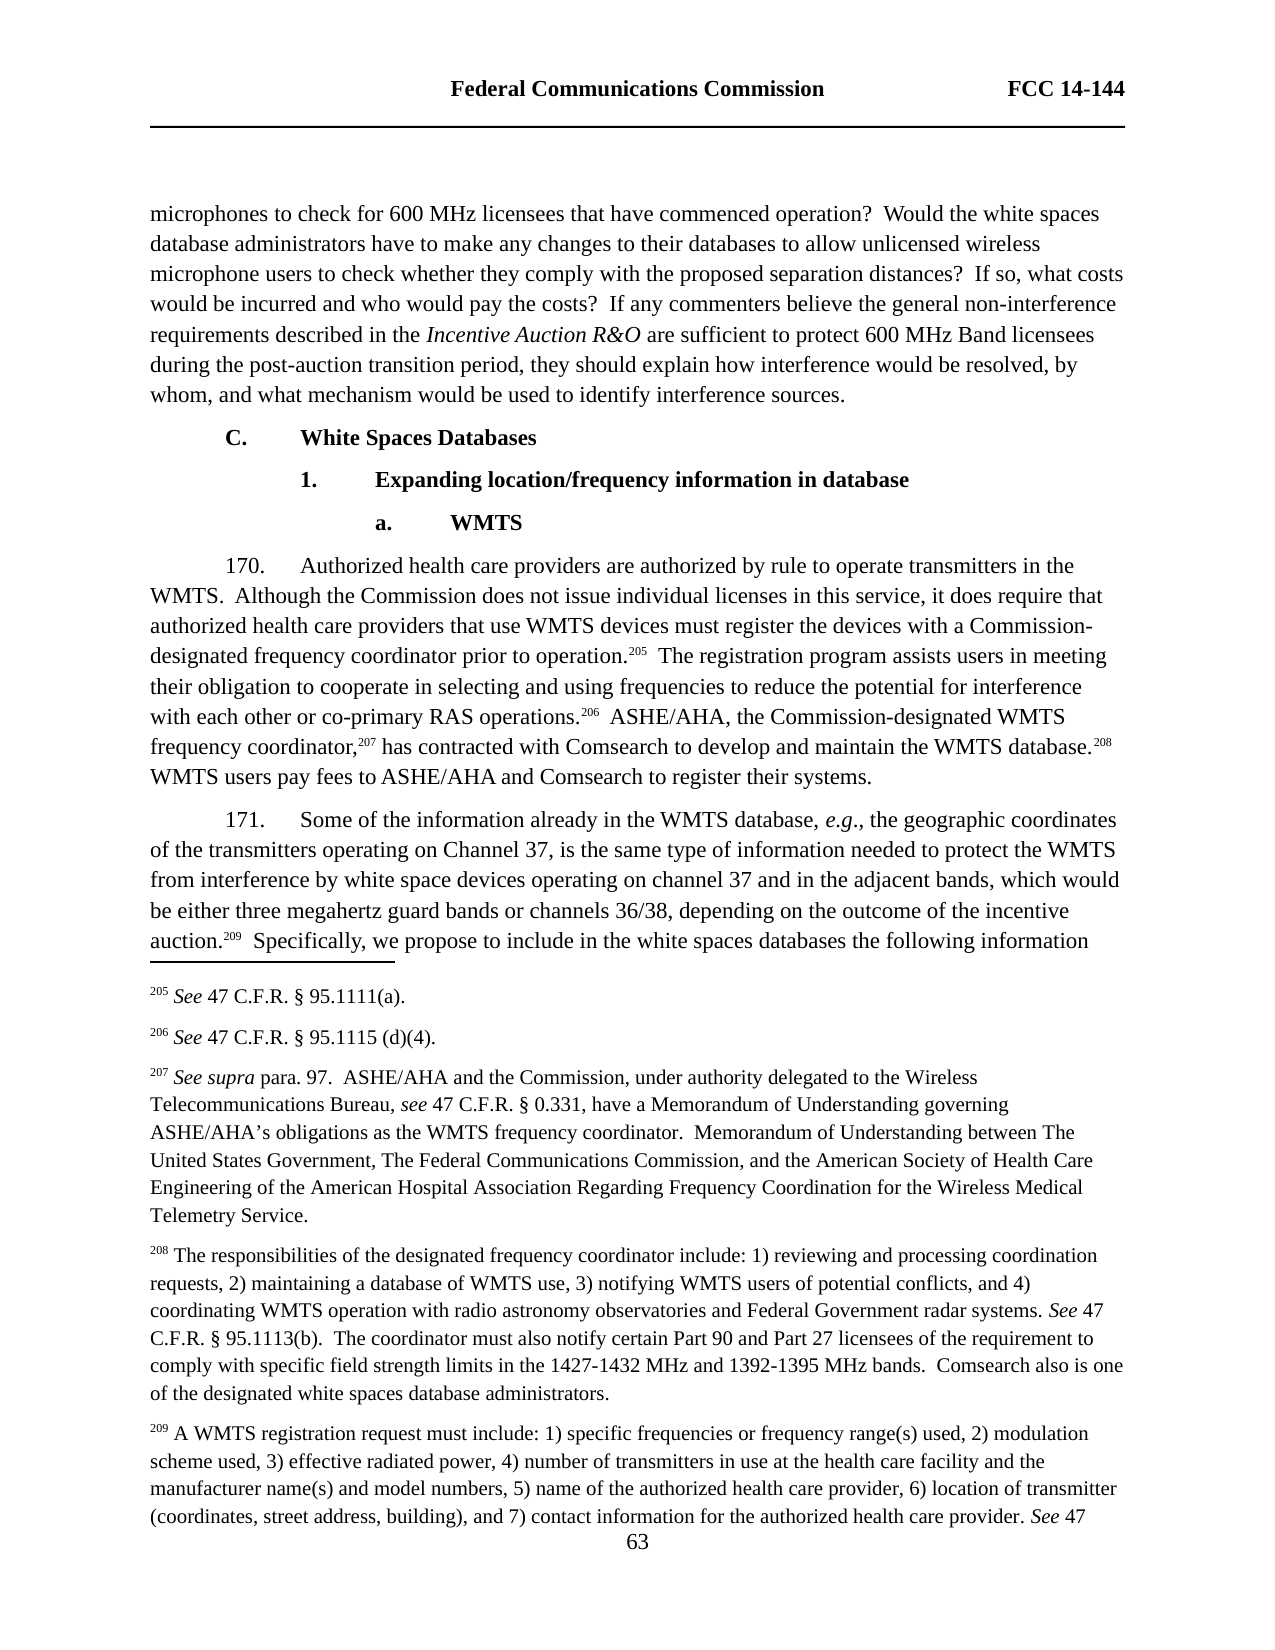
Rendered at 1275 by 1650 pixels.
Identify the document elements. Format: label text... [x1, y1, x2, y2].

text Some of the information already in the WMTS database, e.g., the geographic coordinates of the transmitters operating on Channel 37, is the same type of information needed to protect the WMTS from interference by white space devices operating on channel 37 and in the adjacent bands, which would be either three megahertz guard bands or channels 36/38, depending on the outcome of the incentive auction. Specifically, we propose to include in the white spaces databases the following information obtained from the WMTS database for each WMTS device registration on channel 37: [150, 806, 1125, 953]
subtitle Expanding location/frequency information in database [300, 466, 1125, 493]
text Authorized health care providers are authorized by rule to operate transmitters in the WMTS. Although the Commission does not issue individual licenses in this service, it does require that authorized health care providers that use WMTS devices must register the devices with a Commission-designated frequency coordinator prior to operation. The registration program assists users in meeting their obligation to cooperate in selecting and using frequencies to reduce the potential for interference with each other or co-primary RAS operations. ASHE/AHA, the Commission-designated WMTS frequency coordinator, has contracted with Comsearch to develop and maintain the WMTS database. WMTS users pay fees to ASHE/AHA and Comsearch to register their systems. [150, 552, 1125, 790]
subtitle WMTS [375, 509, 1125, 536]
subtitle White Spaces Databases [225, 424, 1125, 450]
text We also seek comment on how best to implement the proposed separation distances. As discussed below, we are proposing that the white space databases include information on the geographic areas and frequency bands where 600 MHz Band licensees have commenced operation. This information will be used to ensure that white space devices operate sufficiently far outside a licensee’s service area to prevent harmful interference, and could also be used to ensure that wireless microphones operate sufficiently far outside a licensee’s service area. Is there a need to require unlicensed wireless microphone users to check a database to ensure that they are outside a wireless licensee’s service area, or are the general non-interference requirements described in the Incentive Auction R&O sufficient to protect 600 MHz Band licensees? Wireless microphone users would most likely access the databases through an Internet connection separate from the microphone since, during the post-auction transition period, users will likely continue to use microphones certified under current Part 74 rules which are not designed to access the white space databases. How often should unlicensed wireless microphone users be required to check the database to determine whether a licensee has commenced operation? Should there be a time limit on how far in advance of an event a wireless microphone user can check the database? Are the timing intervals that we propose below for white space devices appropriate for wireless microphones to check for 600 MHz licensees that have commenced operation? Would the white spaces database administrators have to make any changes to their databases to allow unlicensed wireless microphone users to check whether they comply with the proposed separation distances? If so, what costs would be incurred and who would pay the costs? If any commenters believe the general non-interference requirements described in the Incentive Auction R&O are sufficient to protect 600 MHz Band licensees during the post-auction transition period, they should explain how interference would be resolved, by whom, and what mechanism would be used to identify interference sources. [150, 200, 1125, 407]
